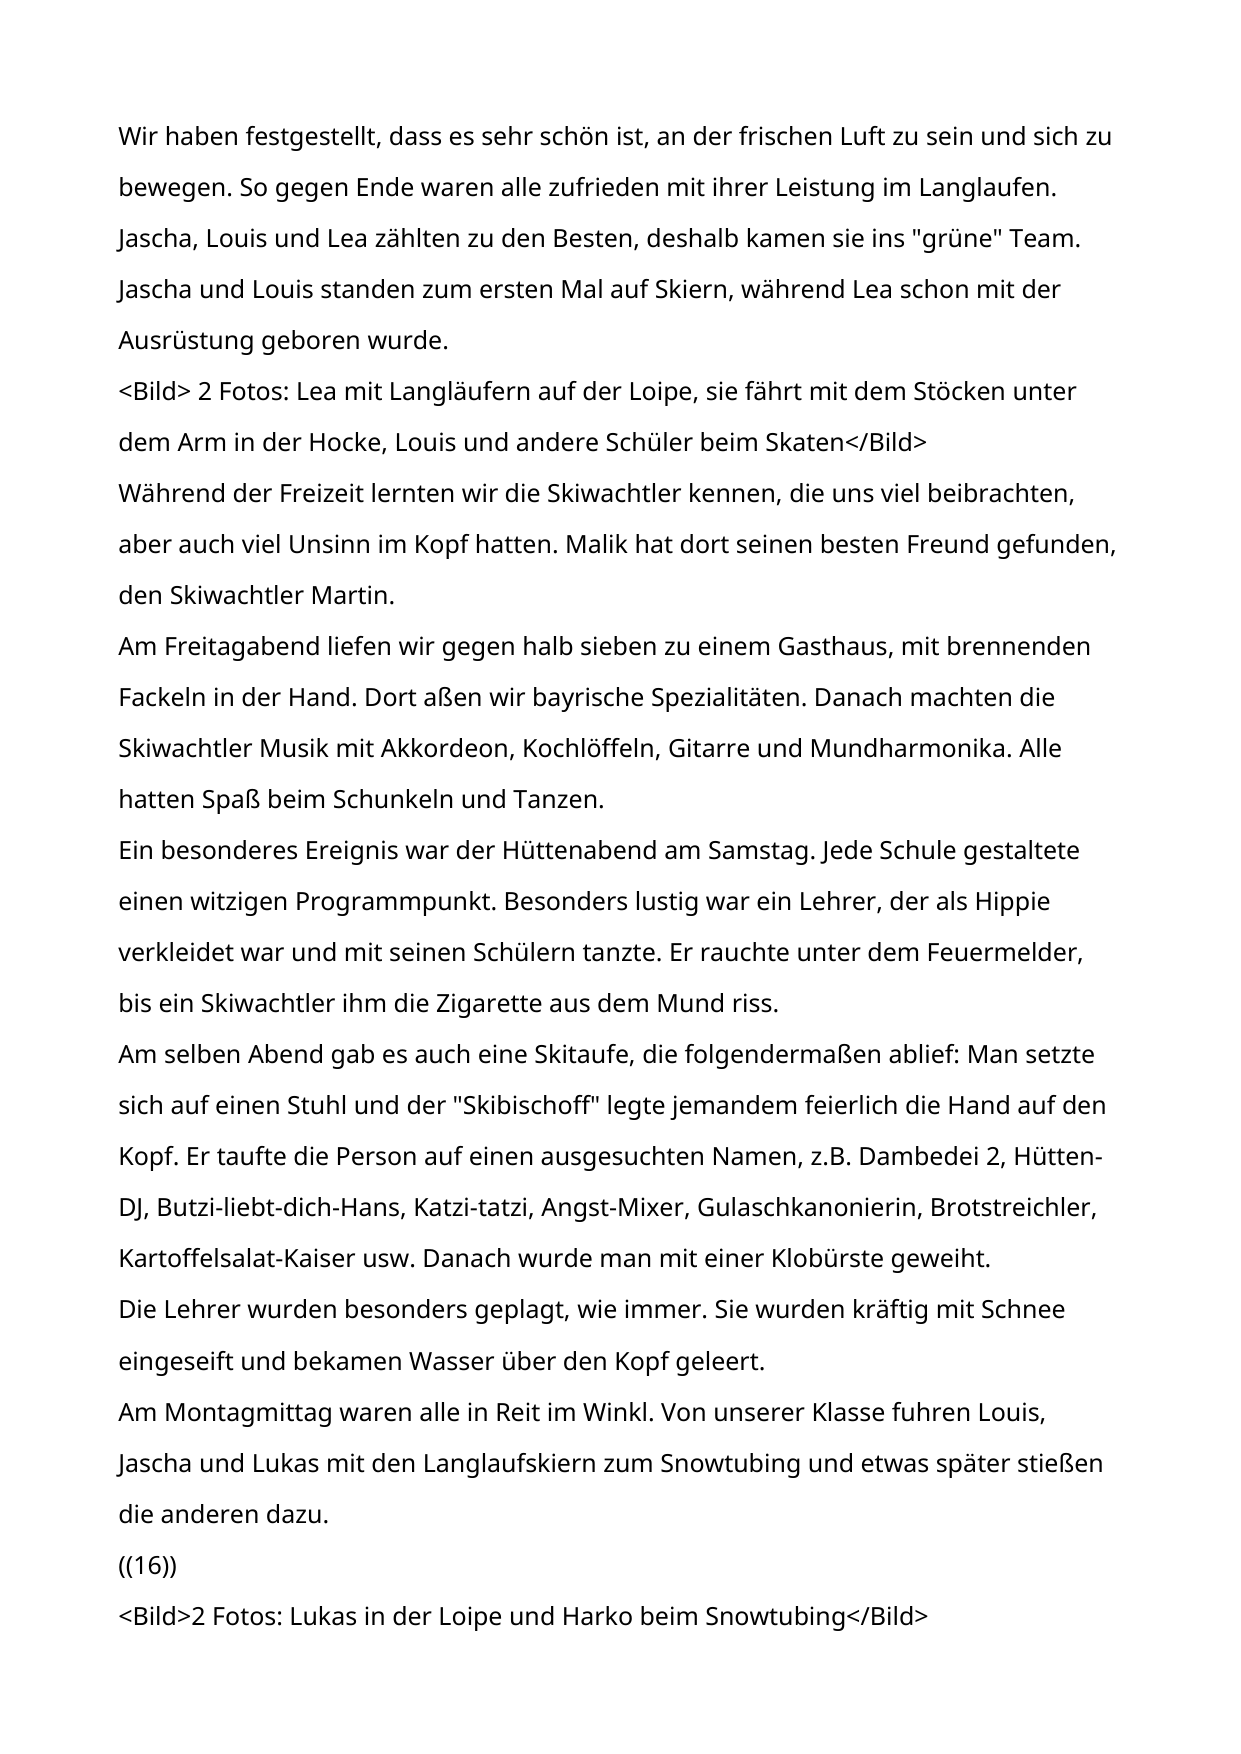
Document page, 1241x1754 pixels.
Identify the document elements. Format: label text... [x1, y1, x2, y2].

text Am selben Abend gab es auch eine Skitaufe, die folgendermaßen ablief: Man setzte sich auf einen Stuhl und der "Skibischoff" legte jemandem feierlich die Hand auf den Kopf. Er taufte die Person auf einen ausgesuchten Namen, z.B. Dambedei 2, Hütten-DJ, Butzi-liebt-dich-Hans, Katzi-tatzi, Angst-Mixer, Gulaschkanonierin, Brotstreichler, Kartoffelsalat-Kaiser usw. Danach wurde man mit einer Klobürste geweiht. [118, 1037, 1122, 1275]
text <Bild> 2 Fotos: Lea mit Langläufern auf der Loipe, sie fährt mit dem Stöcken unter dem Arm in der Hocke, Louis und andere Schüler beim Skaten</Bild> [118, 373, 1122, 458]
text Wir haben festgestellt, dass es sehr schön ist, an der frischen Luft zu sein und sich zu bewegen. So gegen Ende waren alle zufrieden mit ihrer Leistung im Langlaufen. Jascha, Louis und Lea zählten zu den Besten, deshalb kamen sie ins "grüne" Team. Jascha und Louis standen zum ersten Mal auf Skiern, während Lea schon mit der Ausrüstung geboren wurde. [118, 118, 1122, 356]
text Während der Freizeit lernten wir die Skiwachtler kennen, die uns viel beibrachten, aber auch viel Unsinn im Kopf hatten. Malik hat dort seinen besten Freund gefunden, den Skiwachtler Martin. [118, 475, 1122, 612]
text <Bild>2 Fotos: Lukas in der Loipe und Harko beim Snowtubing</Bild> [118, 1598, 1122, 1632]
text Die Lehrer wurden besonders geplagt, wie immer. Sie wurden kräftig mit Schnee eingeseift und bekamen Wasser über den Kopf geleert. [118, 1292, 1122, 1377]
text Am Freitagabend liefen wir gegen halb sieben zu einem Gasthaus, mit brennenden Fackeln in der Hand. Dort aßen wir bayrische Spezialitäten. Danach machten die Skiwachtler Musik mit Akkordeon, Kochlöffeln, Gitarre und Mundharmonika. Alle hatten Spaß beim Schunkeln und Tanzen. [118, 628, 1122, 816]
text Ein besonderes Ereignis war der Hüttenabend am Samstag. Jede Schule gestaltete einen witzigen Programmpunkt. Besonders lustig war ein Lehrer, der als Hippie verkleidet war und mit seinen Schülern tanzte. Er rauchte unter dem Feuermelder, bis ein Skiwachtler ihm die Zigarette aus dem Mund riss. [118, 833, 1122, 1020]
text Am Montagmittag waren alle in Reit im Winkl. Von unserer Klasse fuhren Louis, Jascha und Lukas mit den Langlaufskiern zum Snowtubing und etwas später stießen die anderen dazu. [118, 1394, 1122, 1530]
text ((16)) [118, 1547, 1122, 1581]
